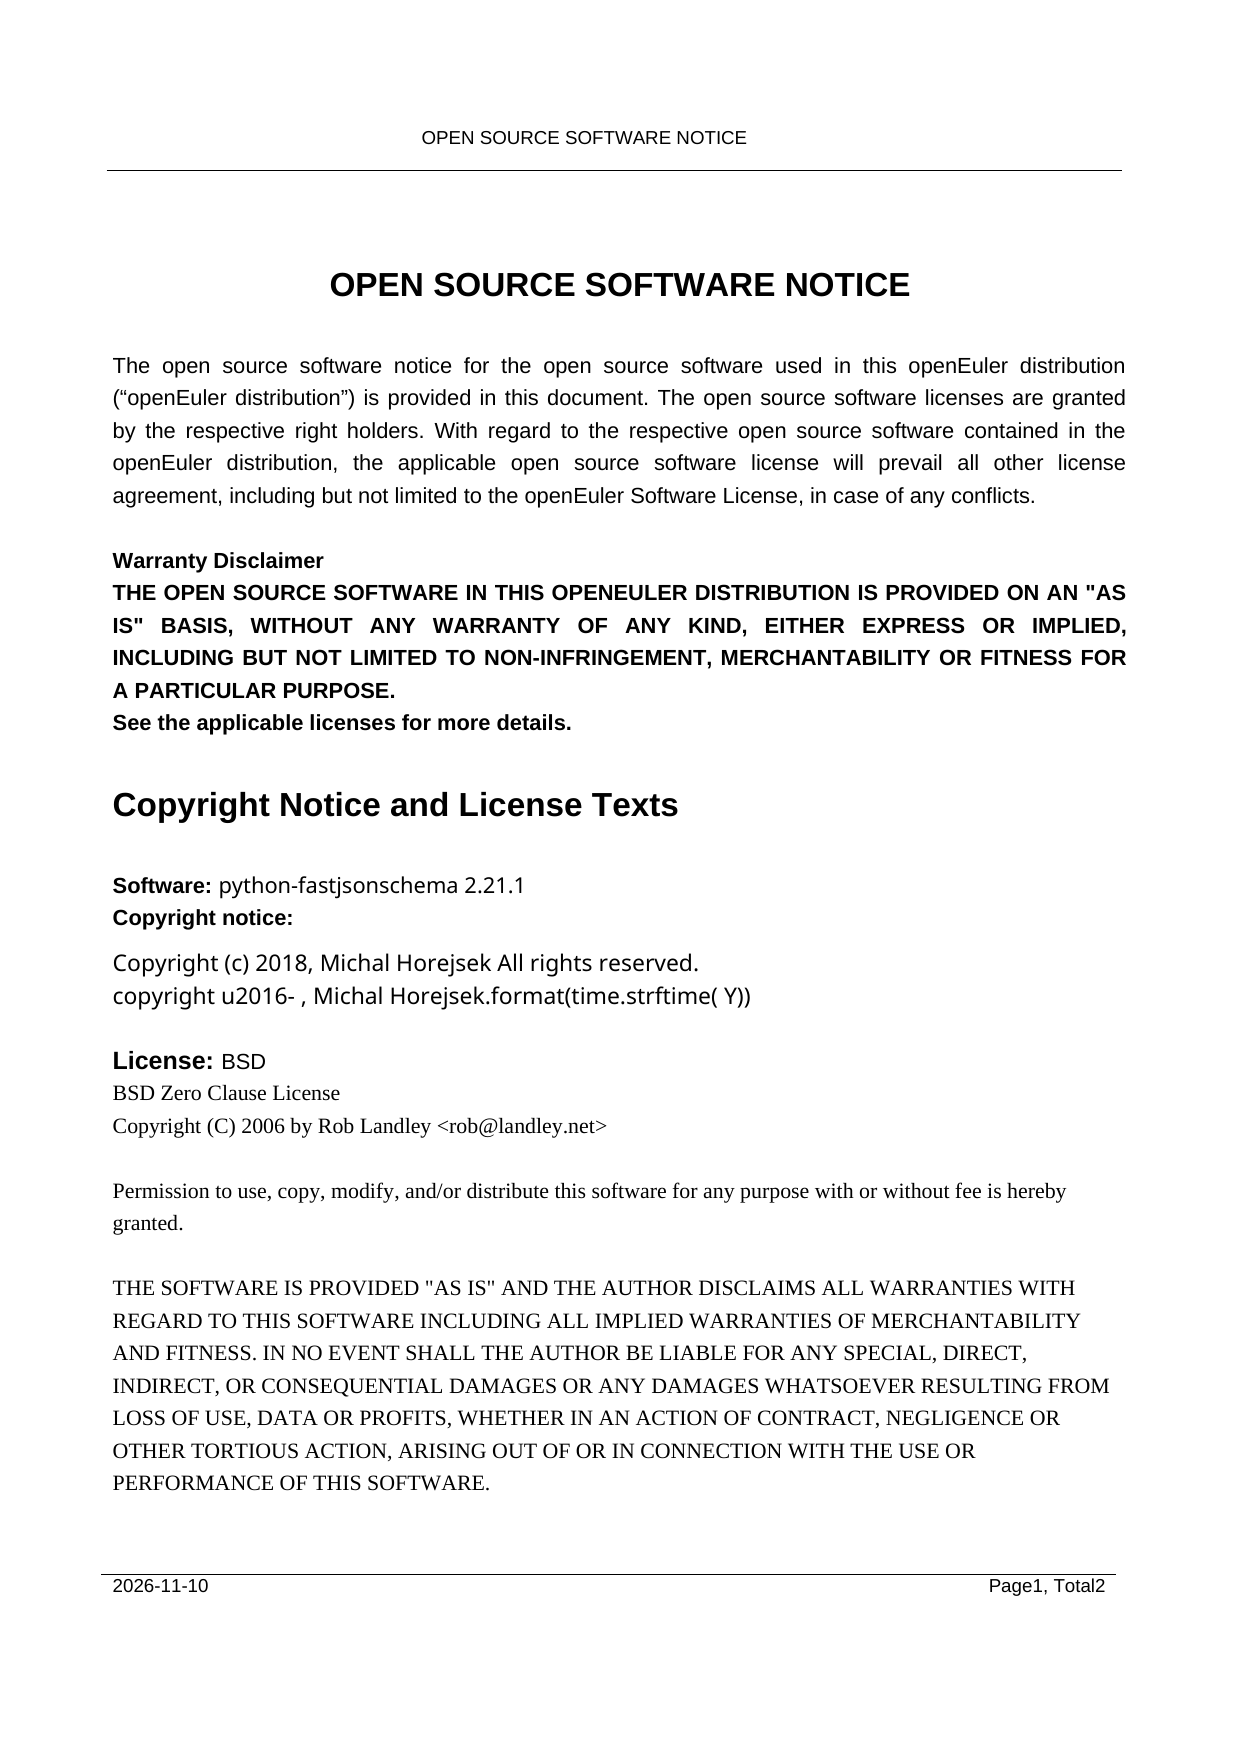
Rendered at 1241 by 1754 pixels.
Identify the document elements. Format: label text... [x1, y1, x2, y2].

title Software: python-fastjsonschema 2.21.1 [112, 869, 1128, 901]
text THE OPEN SOURCE SOFTWARE IN THIS OPENEULER DISTRIBUTION IS PROVIDED ON AN "AS IS" BASIS, WITHOUT ANY WARRANTY OF ANY KIND, EITHER EXPRESS OR IMPLIED, INCLUDING BUT NOT LIMITED TO NON-INFRINGEMENT, MERCHANTABILITY OR FITNESS FOR A PARTICULAR PURPOSE. See the applicable licenses for more details. [112, 576, 1128, 739]
text Copyright (c) 2018, Michal Horejsek All rights reserved. copyright u2016- , Michal Horejsek.format(time.strftime( Y)) [112, 947, 1128, 1044]
text Warranty Disclaimer [112, 544, 1128, 576]
text OPEN SOURCE SOFTWARE NOTICE [112, 251, 1128, 316]
text Copyright Notice and License Texts [112, 771, 1128, 836]
text Copyright notice: [112, 901, 1128, 934]
text The open source software notice for the open source software used in this openEuler distribution (“openEuler distribution”) is provided in this document. The open source software licenses are granted by the respective right holders. With regard to the respective open source software contained in the openEuler distribution, the applicable open source software license will prevail all other license agreement, including but not limited to the openEuler Software License, in case of any conflicts. [112, 349, 1128, 511]
text BSD Zero Clause License Copyright (C) 2006 by Rob Landley <rob@landley.net> Permission to use, copy, modify, and/or distribute this software for any purpose with or without fee is hereby granted. THE SOFTWARE IS PROVIDED "AS IS" AND THE AUTHOR DISCLAIMS ALL WARRANTIES WITH REGARD TO THIS SOFTWARE INCLUDING ALL IMPLIED WARRANTIES OF MERCHANTABILITY AND FITNESS. IN NO EVENT SHALL THE AUTHOR BE LIABLE FOR ANY SPECIAL, DIRECT, INDIRECT, OR CONSEQUENTIAL DAMAGES OR ANY DAMAGES WHATSOEVER RESULTING FROM LOSS OF USE, DATA OR PROFITS, WHETHER IN AN ACTION OF CONTRACT, NEGLIGENCE OR OTHER TORTIOUS ACTION, ARISING OUT OF OR IN CONNECTION WITH THE USE OR PERFORMANCE OF THIS SOFTWARE. [112, 1077, 1128, 1532]
text License: BSD [112, 1044, 1128, 1077]
